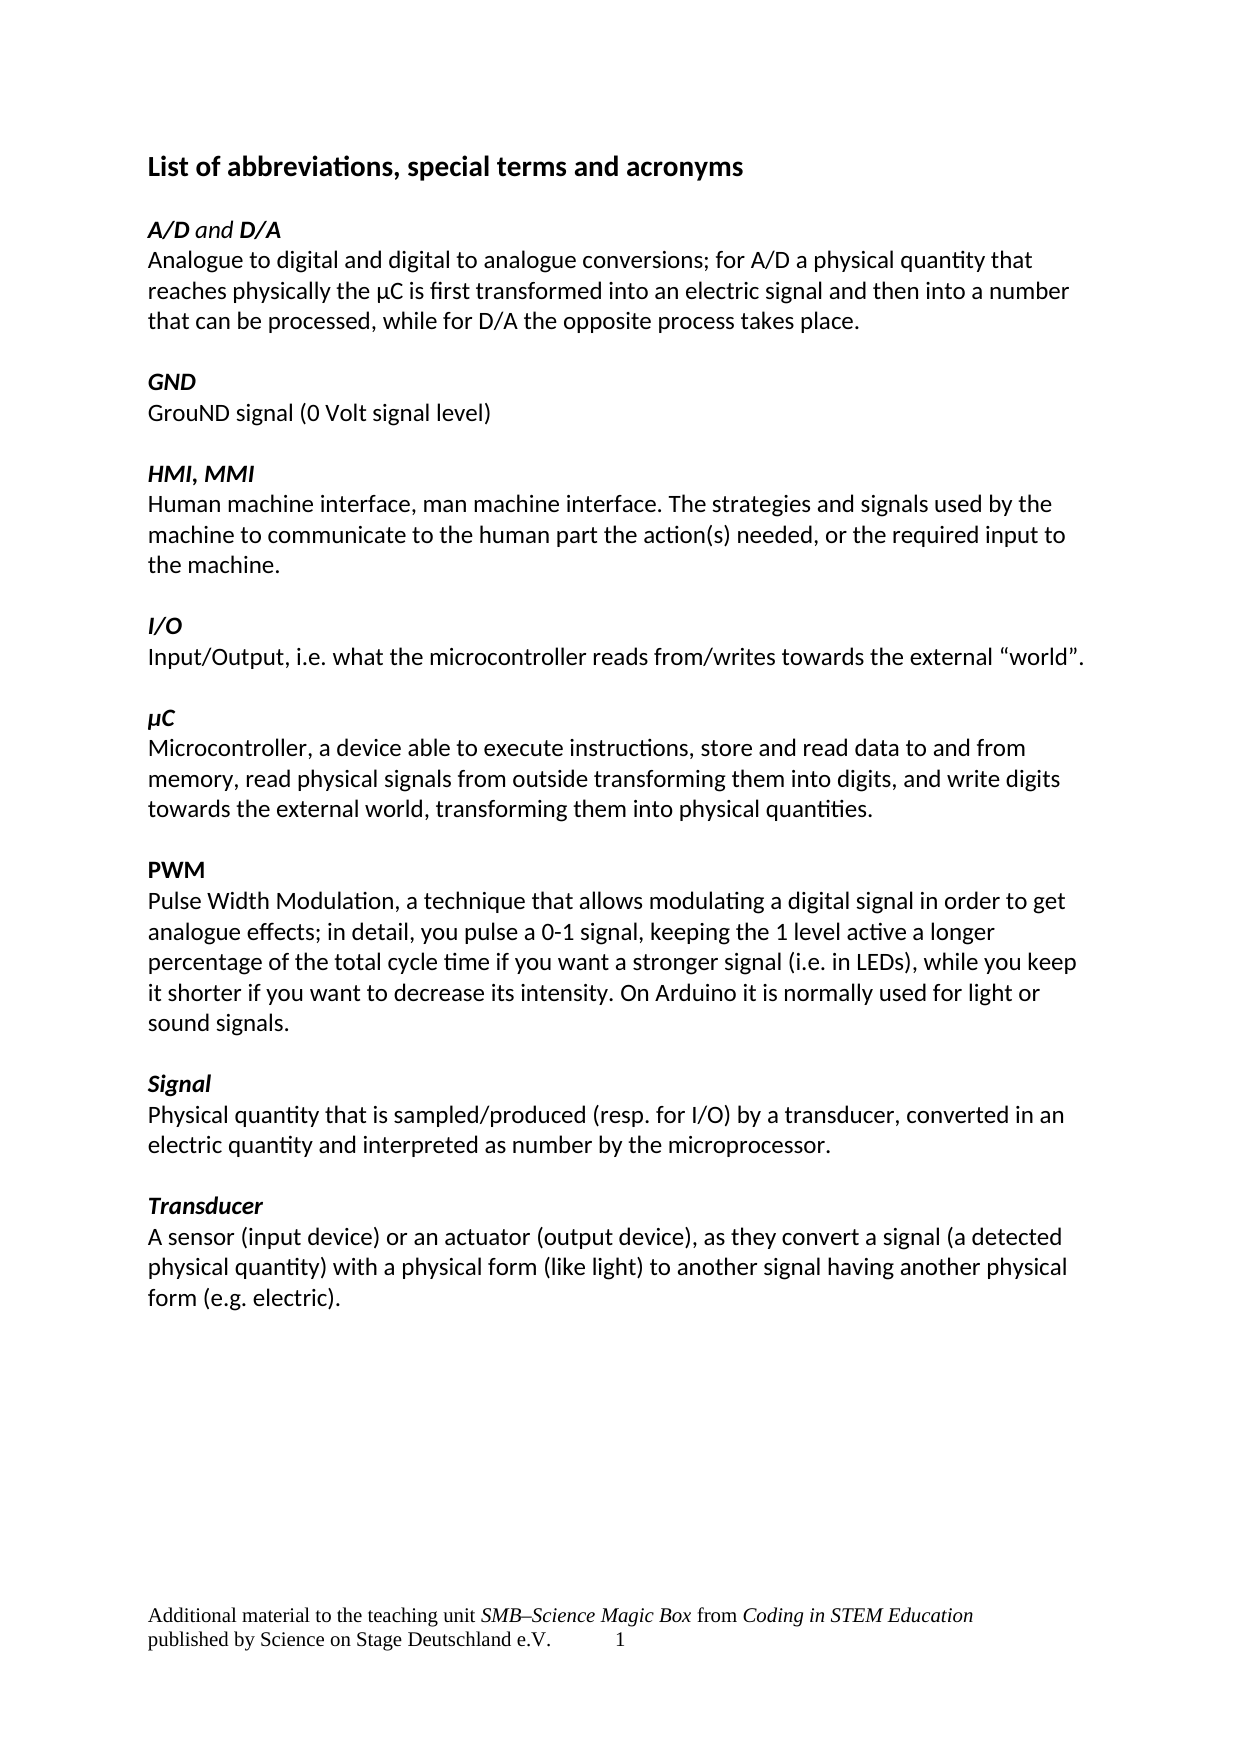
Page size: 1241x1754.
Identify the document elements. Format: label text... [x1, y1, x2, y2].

text List of abbreviations, special terms and acronyms [148, 148, 1093, 183]
text μC [148, 702, 1093, 733]
text Microcontroller, a device able to execute instructions, store and read data to and from memory, read physical signals from outside transforming them into digits, and write digits towards the external world, transforming them into physical quantities. [148, 733, 1093, 824]
text Pulse Width Modulation, a technique that allows modulating a digital signal in order to get analogue effects; in detail, you pulse a 0-1 signal, keeping the 1 level active a longer percentage of the total cycle time if you want a stronger signal (i.e. in LEDs), while you keep it shorter if you want to decrease its intensity. On Arduino it is normally used for light or sound signals. [148, 885, 1093, 1038]
text A sensor (input device) or an actuator (output device), as they convert a signal (a detected physical quantity) with a physical form (like light) to another signal having another physical form (e.g. electric). [148, 1221, 1093, 1312]
text Transducer [148, 1190, 1093, 1221]
text Human machine interface, man machine interface. The strategies and signals used by the machine to communicate to the human part the action(s) needed, or the required input to the machine. [148, 488, 1093, 580]
text I/O [148, 611, 1093, 641]
text GND [148, 366, 1093, 397]
text A/D and D/A [148, 214, 1093, 244]
text HMI, MMI [148, 458, 1093, 488]
text Input/Output, i.e. what the microcontroller reads from/writes towards the external “world”. [148, 641, 1093, 672]
text Analogue to digital and digital to analogue conversions; for A/D a physical quantity that reaches physically the μC is first transformed into an electric signal and then into a number that can be processed, while for D/A the opposite process takes place. [148, 244, 1093, 336]
text Signal [148, 1068, 1093, 1099]
text PWM [148, 855, 1093, 885]
text GrouND signal (0 Volt signal level) [148, 397, 1093, 427]
text Physical quantity that is sampled/produced (resp. for I/O) by a transducer, converted in an electric quantity and interpreted as number by the microprocessor. [148, 1099, 1093, 1160]
